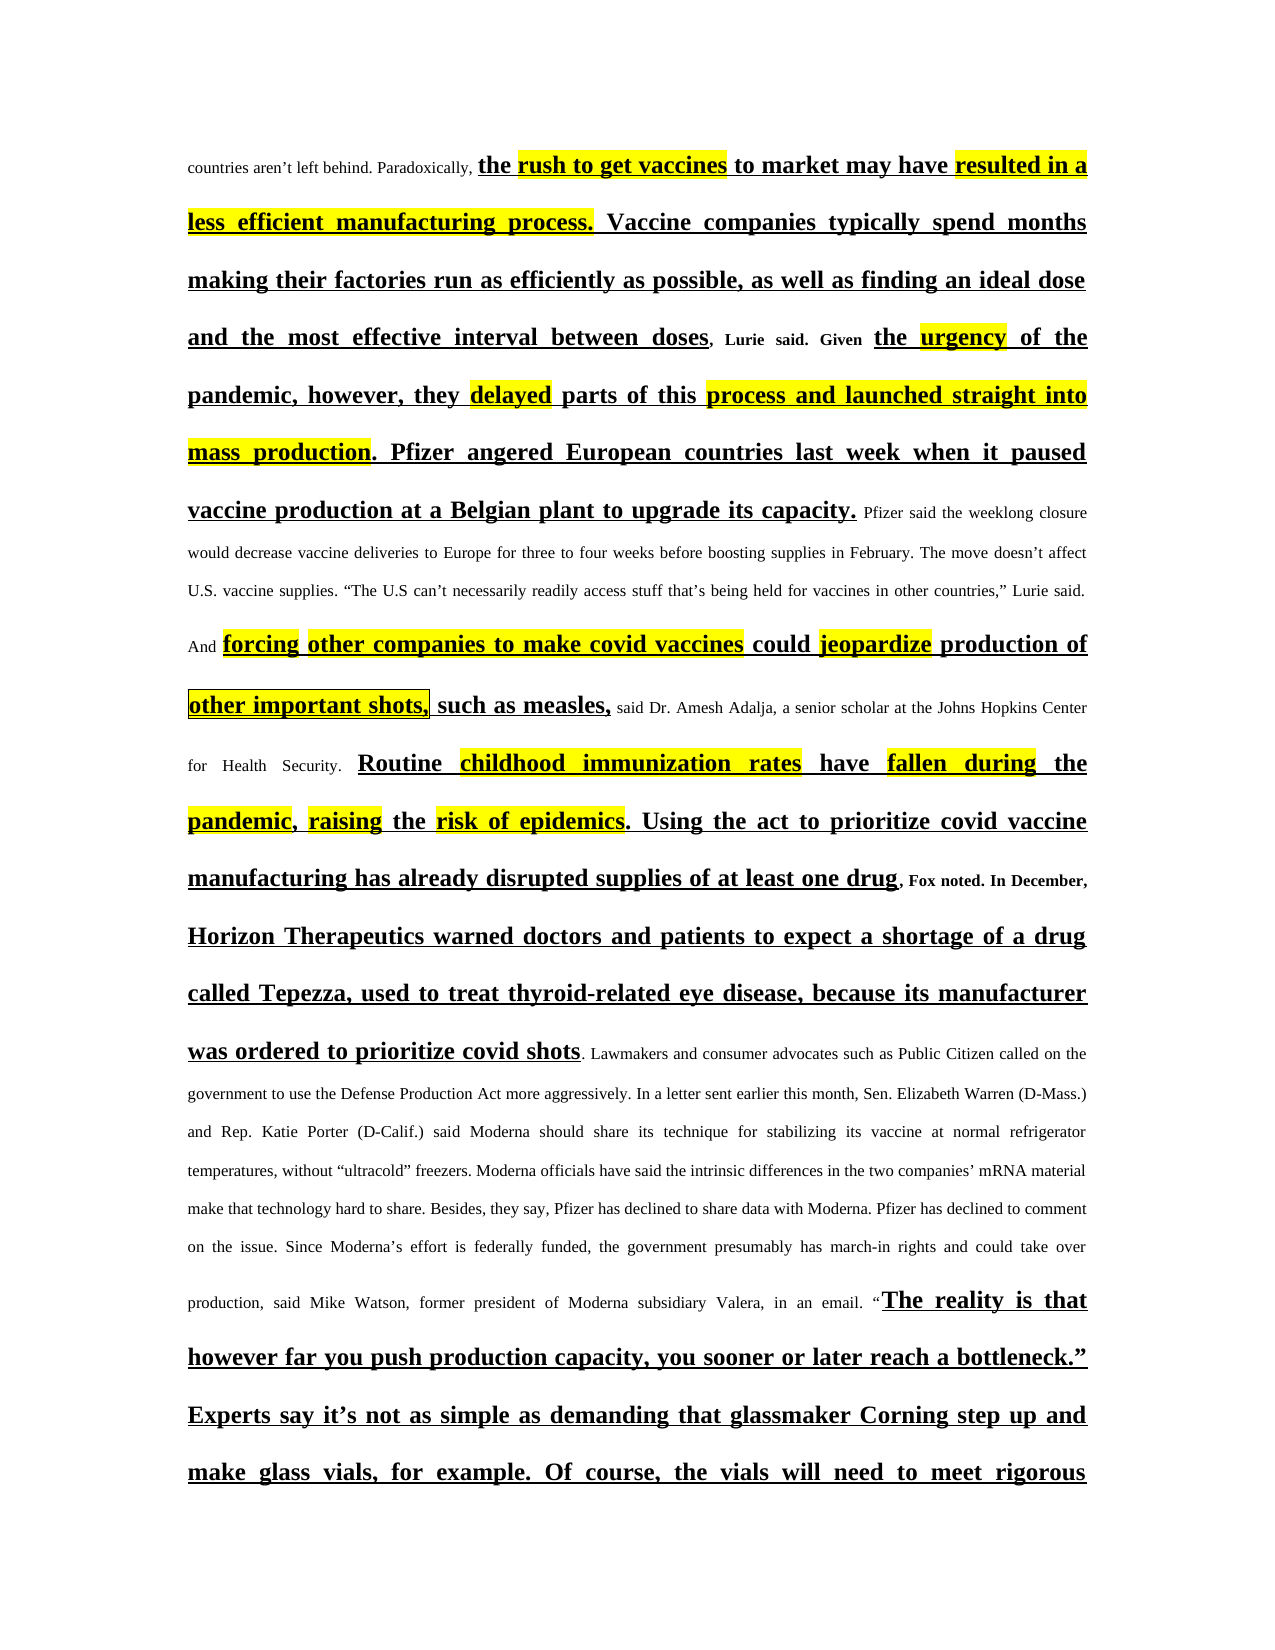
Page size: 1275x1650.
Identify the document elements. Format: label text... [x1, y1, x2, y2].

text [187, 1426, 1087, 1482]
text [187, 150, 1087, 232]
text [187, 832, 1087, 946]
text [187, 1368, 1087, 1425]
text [187, 463, 1087, 831]
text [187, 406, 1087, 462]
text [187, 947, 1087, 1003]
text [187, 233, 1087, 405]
